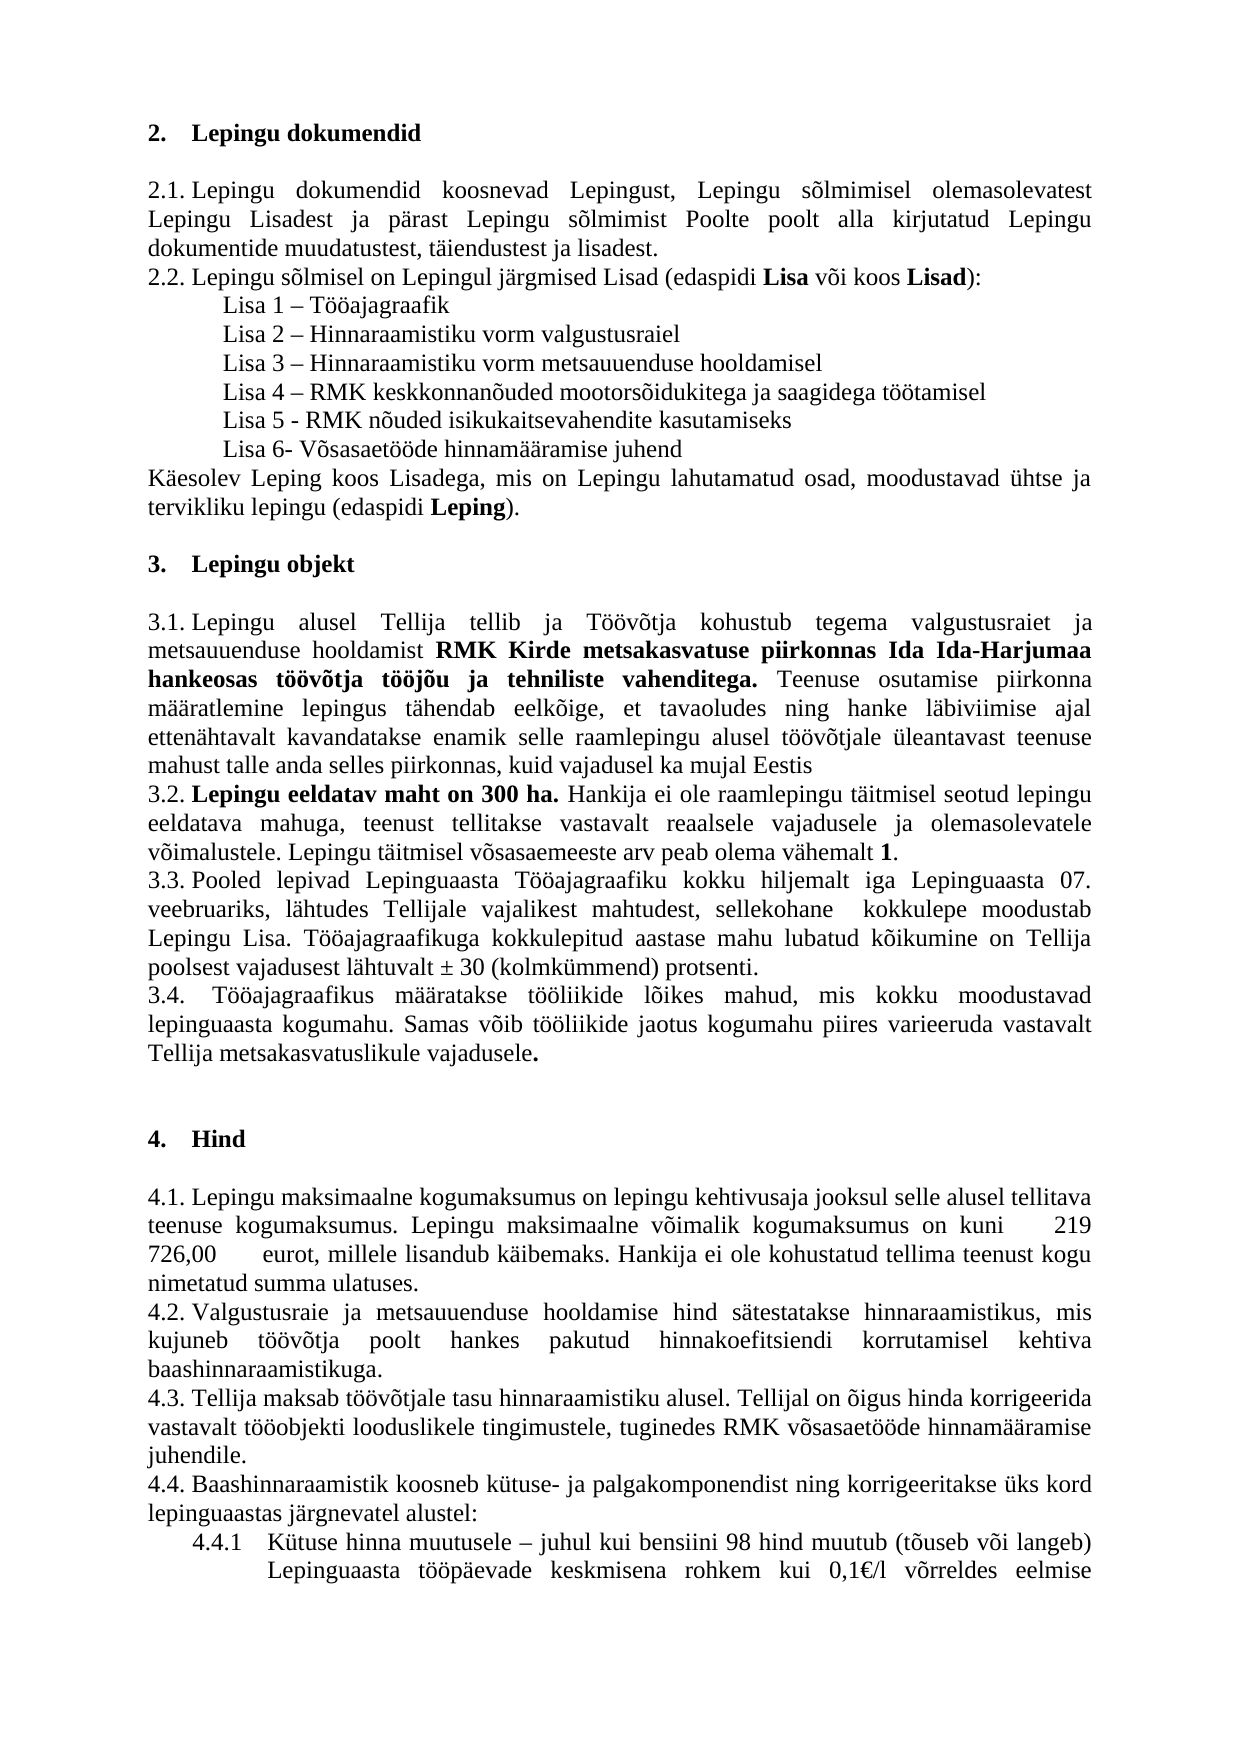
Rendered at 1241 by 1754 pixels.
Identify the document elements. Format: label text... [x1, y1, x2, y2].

list Lepingu dokumendid koosnevad Lepingust, Lepingu sõlmimisel olemasolevatest Lepingu Lisadest ja pärast Lepingu sõlmimist Poolte poolt alla kirjutatud Lepingu dokumentide muudatustest, täiendustest ja lisadest. [148, 176, 1092, 262]
text Lisa 3 – Hinnaraamistiku vorm metsauuenduse hooldamisel [148, 348, 1092, 377]
list Lepingu alusel Tellija tellib ja Töövõtja kohustub tegema valgustusraiet ja metsauuenduse hooldamist RMK Kirde metsakasvatuse piirkonnas Ida Ida-Harjumaa hankeosas töövõtja tööjõu ja tehniliste vahenditega. Teenuse osutamise piirkonna määratlemine lepingus tähendab eelkõige, et tavaoludes ning hanke läbiviimise ajal ettenähtavalt kavandatakse enamik selle raamlepingu alusel töövõtjale üleantavast teenuse mahust talle anda selles piirkonnas, kuid vajadusel ka mujal Eestis [148, 607, 1092, 779]
text Lisa 5 - RMK nõuded isikukaitsevahendite kasutamiseks [148, 406, 1092, 434]
list Lepingu eeldatav maht on 300 ha. Hankija ei ole raamlepingu täitmisel seotud lepingu eeldatava mahuga, teenust tellitakse vastavalt reaalsele vajadusele ja olemasolevatele võimalustele. Lepingu täitmisel võsasaemeeste arv peab olema vähemalt 1. [148, 779, 1092, 866]
list Hind [148, 1124, 1092, 1153]
list Tellija maksab töövõtjale tasu hinnaraamistiku alusel. Tellijal on õigus hinda korrigeerida vastavalt tööobjekti looduslikele tingimustele, tuginedes RMK võsasaetööde hinnamääramise juhendile. [148, 1383, 1092, 1469]
list Tööajagraafikus määratakse tööliikide lõikes mahud, mis kokku moodustavad lepinguaasta kogumahu. Samas võib tööliikide jaotus kogumahu piires varieeruda vastavalt Tellija metsakasvatuslikule vajadusele. [148, 981, 1092, 1067]
list Lepingu objekt [148, 549, 1092, 578]
text Lisa 4 – RMK keskkonnanõuded mootorsõidukitega ja saagidega töötamisel [148, 377, 1092, 406]
text Lisa 1 – Tööajagraafik [148, 291, 1092, 319]
list Lepingu maksimaalne kogumaksumus on lepingu kehtivusaja jooksul selle alusel tellitava teenuse kogumaksumus. Lepingu maksimaalne võimalik kogumaksumus on kuni 219 726,00 eurot, millele lisandub käibemaks. Hankija ei ole kohustatud tellima teenust kogu nimetatud summa ulatuses. [148, 1182, 1092, 1297]
list Lepingu sõlmisel on Lepingul järgmised Lisad (edaspidi Lisa või koos Lisad): [148, 262, 1092, 291]
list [192, 1527, 1092, 1584]
list Pooled lepivad Lepinguaasta Tööajagraafiku kokku hiljemalt iga Lepinguaasta 07. veebruariks, lähtudes Tellijale vajalikest mahtudest, sellekohane kokkulepe moodustab Lepingu Lisa. Tööajagraafikuga kokkulepitud aastase mahu lubatud kõikumine on Tellija poolsest vajadusest lähtuvalt ± 30 (kolmkümmend) protsenti. [148, 866, 1092, 981]
text Lisa 2 – Hinnaraamistiku vorm valgustusraiel [148, 319, 1092, 348]
text Käesolev Leping koos Lisadega, mis on Lepingu lahutamatud osad, moodustavad ühtse ja tervikliku lepingu (edaspidi Leping). [148, 463, 1092, 521]
list Baashinnaraamistik koosneb kütuse- ja palgakomponendist ning korrigeeritakse üks kord lepinguaastas järgnevatel alustel: [148, 1469, 1092, 1527]
text Lisa 6- Võsasaetööde hinnamääramise juhend [148, 434, 1092, 463]
list Lepingu dokumendid [148, 118, 1092, 147]
list Valgustusraie ja metsauuenduse hooldamise hind sätestatakse hinnaraamistikus, mis kujuneb töövõtja poolt hankes pakutud hinnakoefitsiendi korrutamisel kehtiva baashinnaraamistikuga. [148, 1297, 1092, 1383]
